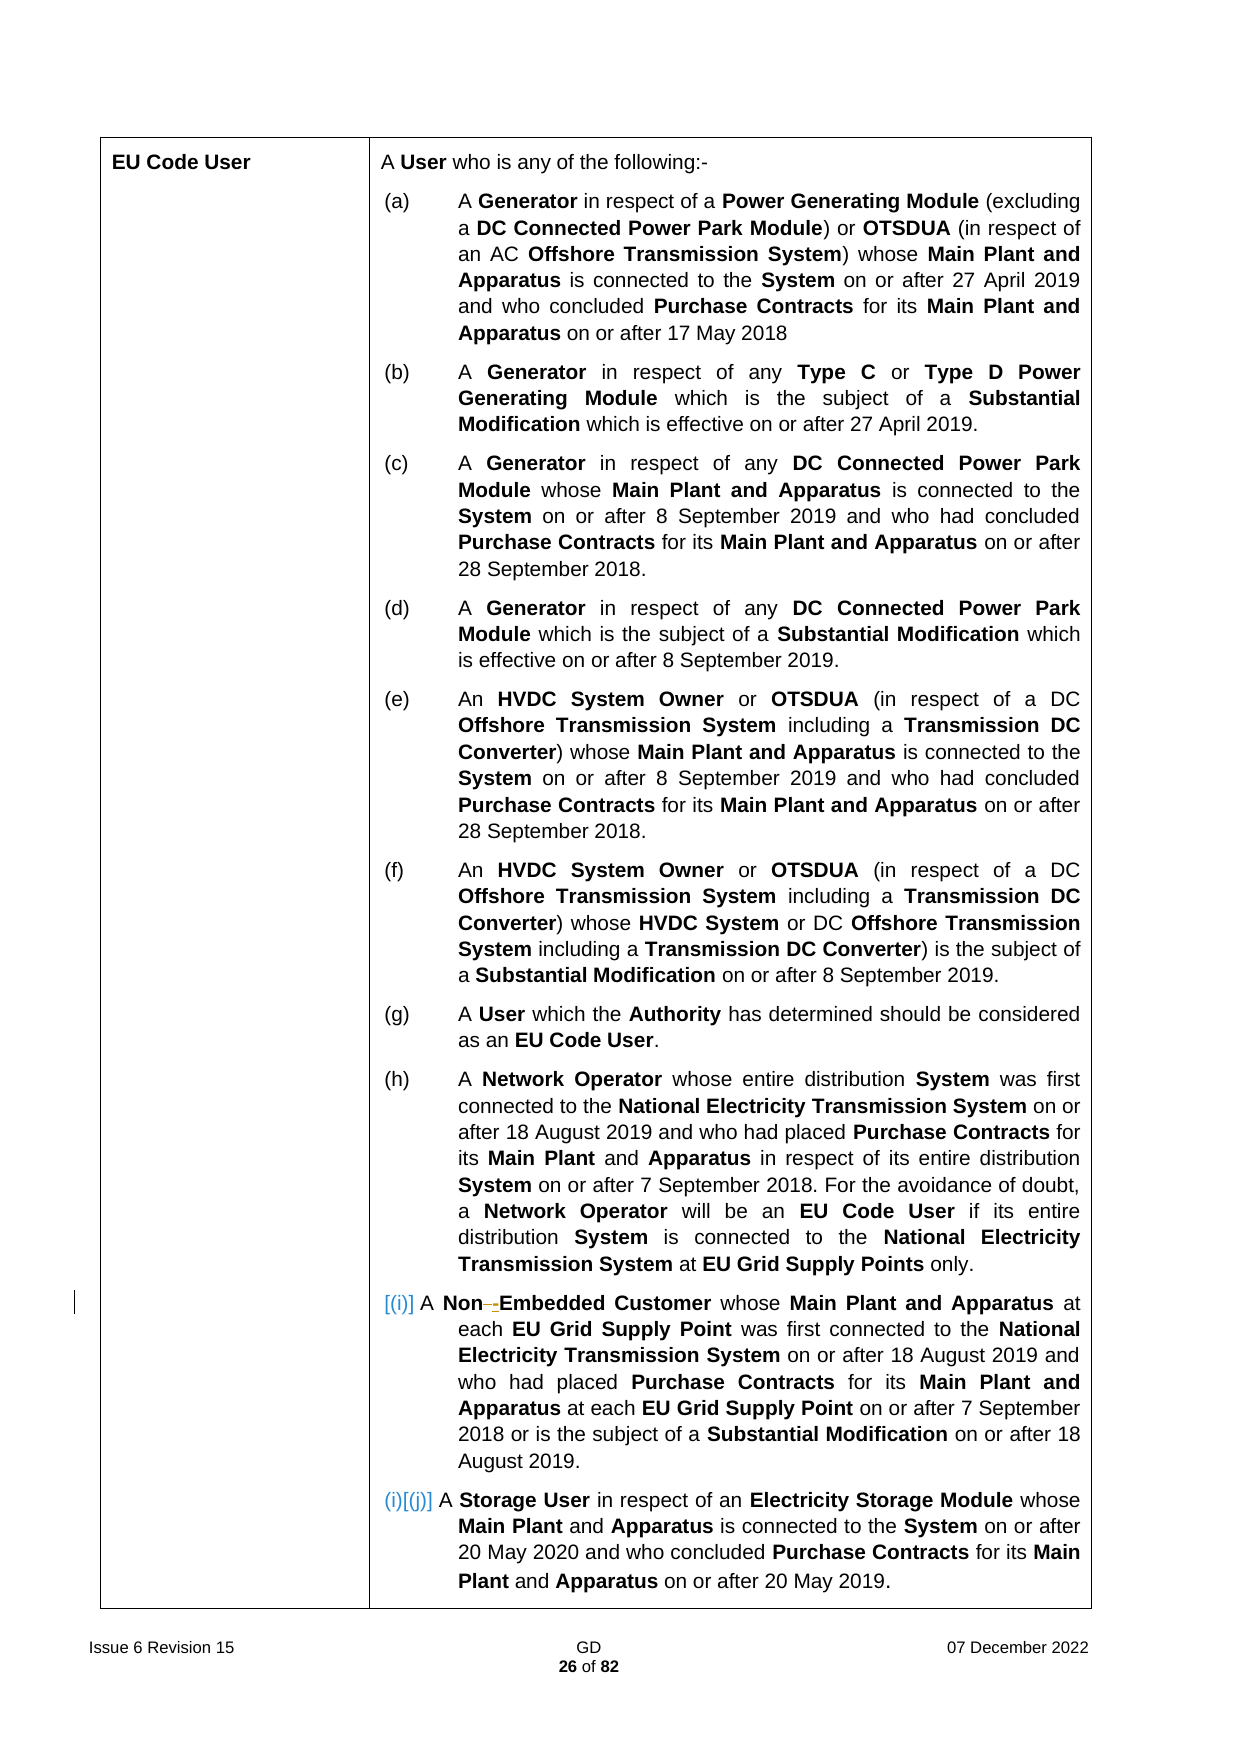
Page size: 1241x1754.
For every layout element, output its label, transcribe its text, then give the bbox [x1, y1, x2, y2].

table_cell EU Code User [101, 138, 369, 1608]
table_cell A User who is any of the following:- A Generator in respect of a Power Generating Module (excluding a DC Connected Power Park Module) or OTSDUA (in respect of an AC Offshore Transmission System) whose Main Plant and Apparatus is connected to the System on or after 27 April 2019 and who concluded Purchase Contracts for its Main Plant and Apparatus on or after 17 May 2018 A Generator in respect of any Type C or Type D Power Generating Module which is the subject of a Substantial Modification which is effective on or after 27 April 2019. A Generator in respect of any DC Connected Power Park Module whose Main Plant and Apparatus is connected to the System on or after 8 September 2019 and who had concluded Purchase Contracts for its Main Plant and Apparatus on or after 28 September 2018. A Generator in respect of any DC Connected Power Park Module which is the subject of a Substantial Modification which is effective on or after 8 September 2019. An HVDC System Owner or OTSDUA (in respect of a DC Offshore Transmission System including a Transmission DC Converter) whose Main Plant and Apparatus is connected to the System on or after 8 September 2019 and who had concluded Purchase Contracts for its Main Plant and Apparatus on or after 28 September 2018. An HVDC System Owner or OTSDUA (in respect of a DC Offshore Transmission System including a Transmission DC Converter) whose HVDC System or DC Offshore Transmission System including a Transmission DC Converter) is the subject of a Substantial Modification on or after 8 September 2019. A User which the Authority has determined should be considered as an EU Code User. A Network Operator whose entire distribution System was first connected to the National Electricity Transmission System on or after 18 August 2019 and who had placed Purchase Contracts for its Main Plant and Apparatus in respect of its entire distribution System on or after 7 September 2018. For the avoidance of doubt, a Network Operator will be an EU Code User if its entire distribution System is connected to the National Electricity Transmission System at EU Grid Supply Points only. A NonEmbedded Customer whose Main Plant and Apparatus at each EU Grid Supply Point was first connected to the National Electricity Transmission System on or after 18 August 2019 and who had placed Purchase Contracts for its Main Plant and Apparatus at each EU Grid Supply Point on or after 7 September 2018 or is the subject of a Substantial Modification on or after 18 August 2019. A Storage User in respect of an Electricity Storage Module whose Main Plant and Apparatus is connected to the System on or after 20 May 2020 and who concluded Purchase Contracts for its Main Plant and Apparatus on or after 20 May 2019. [370, 138, 1091, 1608]
